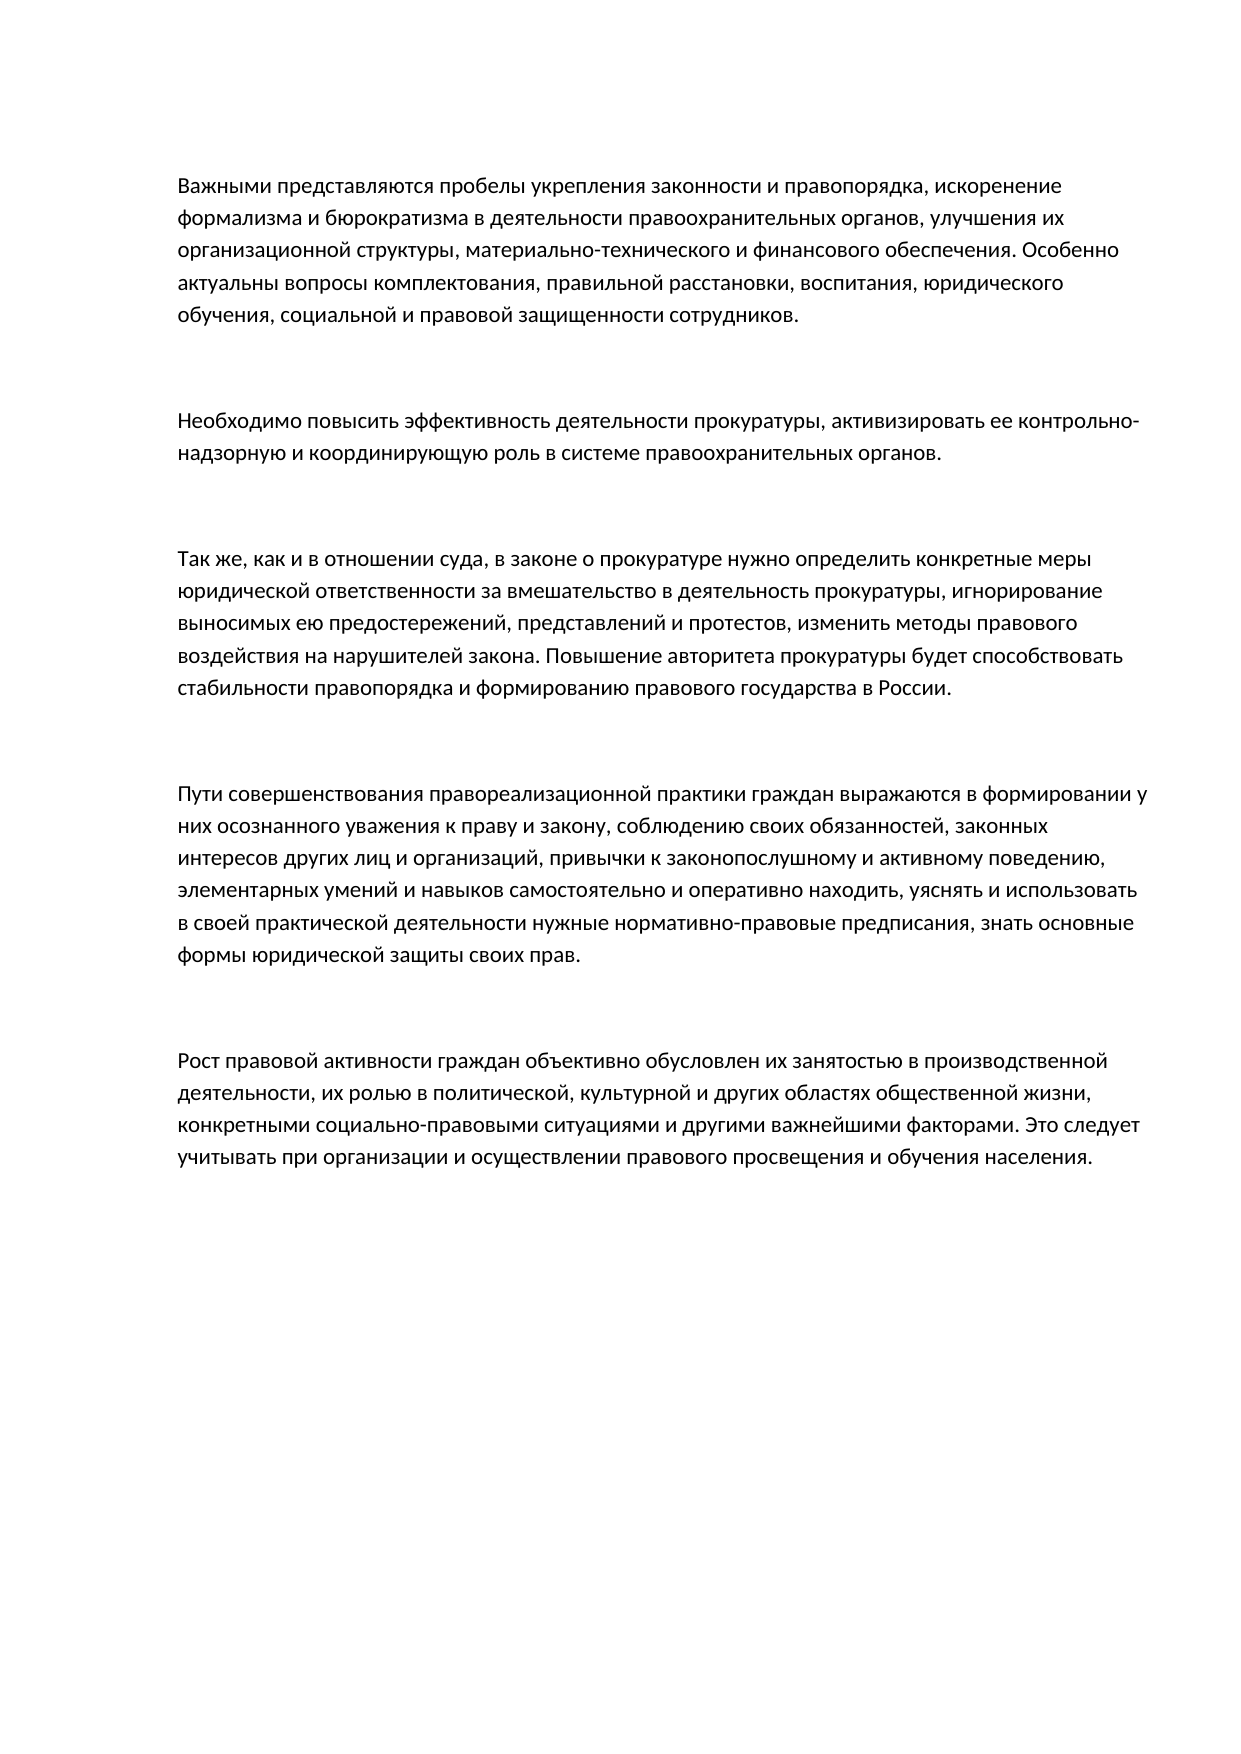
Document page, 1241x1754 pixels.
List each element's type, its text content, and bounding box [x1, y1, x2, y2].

text Необходимо повысить эффективность деятельности прокуратуры, активизировать ее контрольно-надзорную и координирующую роль в системе правоохранительных органов. [177, 406, 1152, 466]
text Так же, как и в отношении суда, в законе о прокуратуре нужно определить конкретные меры юридической ответственности за вмешательство в деятельность прокуратуры, игнорирование выносимых ею предостережений, представлений и протестов, изменить методы правового воздействия на нарушителей закона. Повышение авторитета прокуратуры будет способствовать стабильности правопорядка и формированию правового государства в России. [177, 544, 1152, 701]
text Важными представляются пробелы укрепления законности и правопорядка, искоренение формализма и бюрократизма в деятельности правоохранительных органов, улучшения их организационной структуры, материально-технического и финансового обеспечения. Особенно актуальны вопросы комплектования, правильной расстановки, воспитания, юридического обучения, социальной и правовой защищенности сотрудников. [177, 171, 1152, 328]
text Рост правовой активности граждан объективно обусловлен их занятостью в производственной деятельности, их ролью в политической, культурной и других областях общественной жизни, конкретными социально-правовыми ситуациями и другими важнейшими факторами. Это следует учитывать при организации и осуществлении правового просвещения и обучения населения. [177, 1046, 1152, 1171]
text Пути совершенствования правореализационной практики граждан выражаются в формировании у них осознанного уважения к праву и закону, соблюдению своих обязанностей, законных интересов других лиц и организаций, привычки к законопослушному и активному поведению, элементарных умений и навыков самостоятельно и оперативно находить, уяснять и использовать в своей практической деятельности нужные нормативно-правовые предписания, знать основные формы юридической защиты своих прав. [177, 779, 1152, 968]
